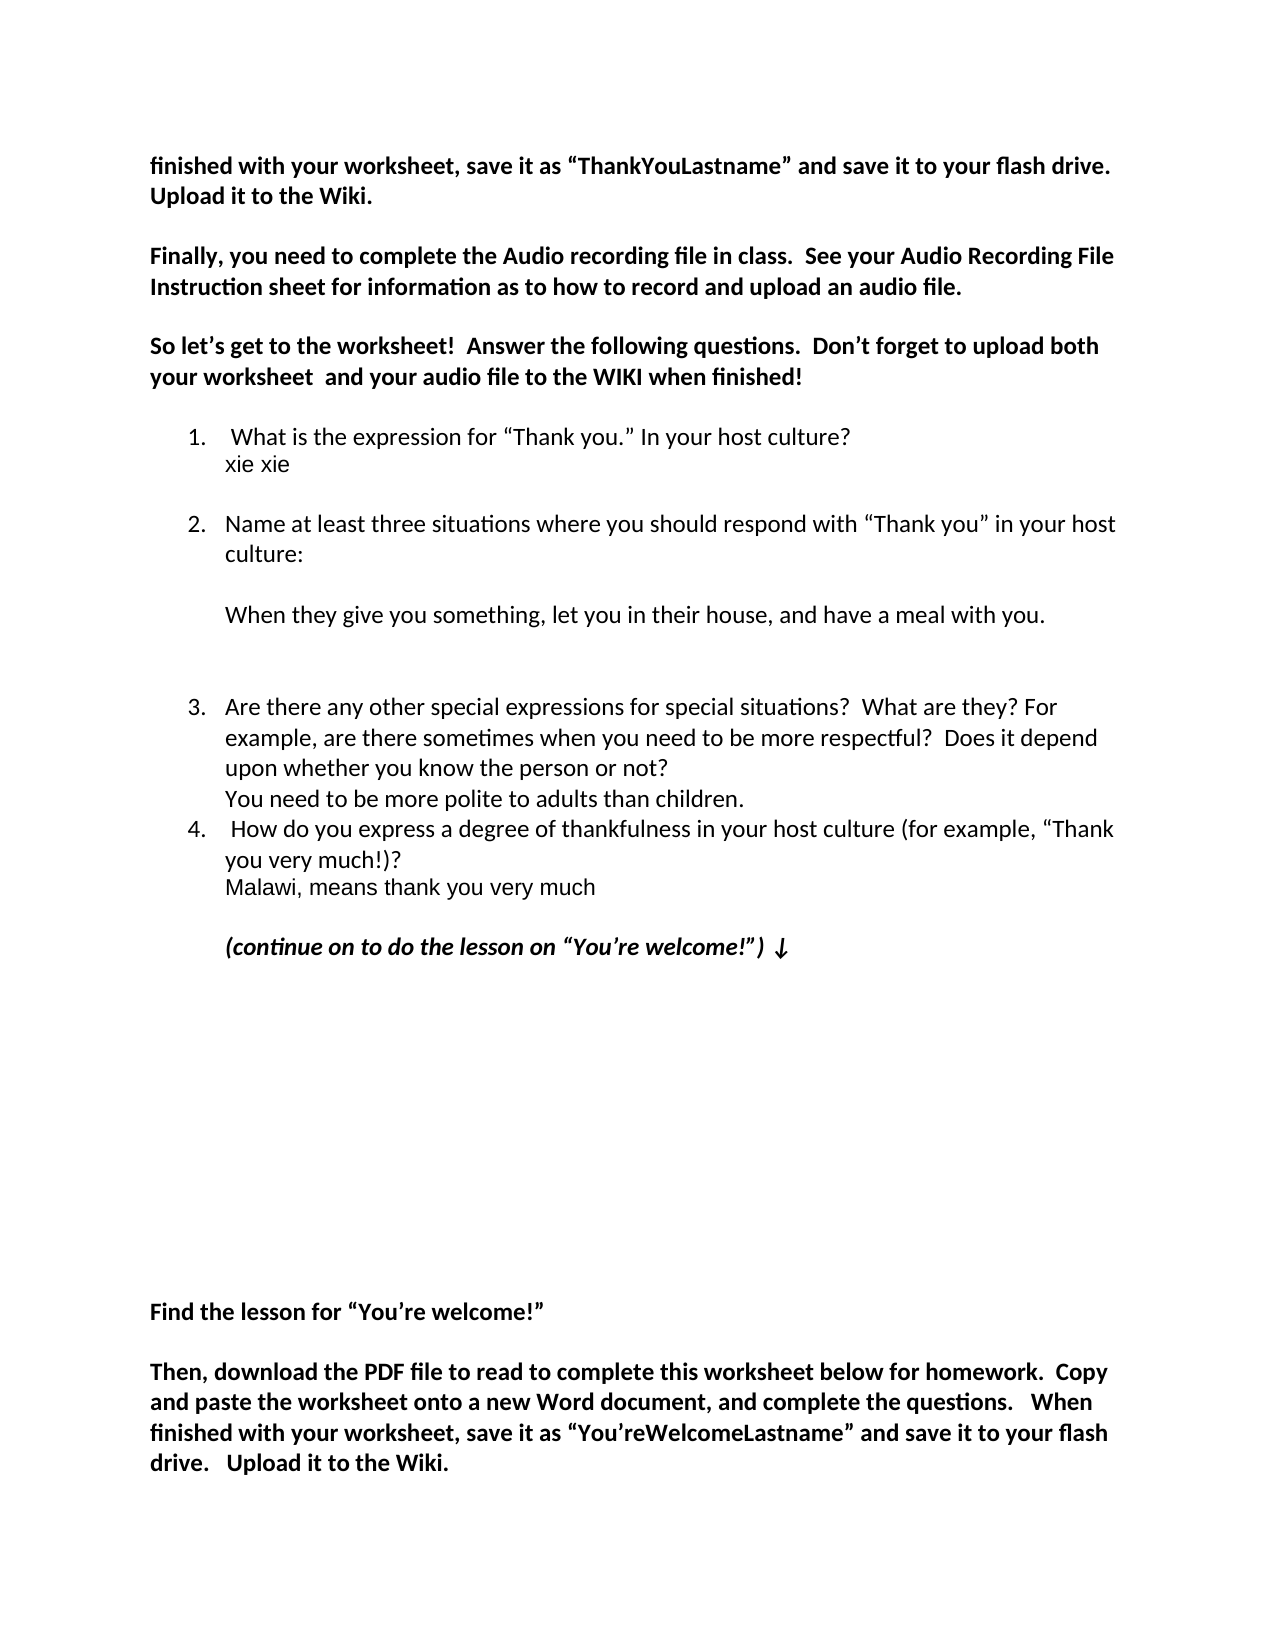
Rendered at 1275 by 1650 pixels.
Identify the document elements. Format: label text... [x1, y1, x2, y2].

text Then, download the PDF file to read to complete this worksheet below for homework. Copy and paste the worksheet onto a new Word document, and complete the questions. When finished with your worksheet, save it as “You’reWelcomeLastname” and save it to your flash drive. Upload it to the Wiki. [150, 1356, 1125, 1478]
list What is the expression for “Thank you.” In your host culture? [187, 421, 1125, 451]
list (continue on to do the lesson on “You’re welcome!”) ↓ [225, 931, 1125, 962]
list When they give you something, let you in their house, and have a meal with you. [225, 599, 1125, 630]
list xie xie [225, 451, 1125, 477]
list Malawi, means thank you very much [225, 874, 1125, 901]
list Name at least three situations where you should respond with “Thank you” in your host culture: [187, 508, 1125, 569]
list You need to be more polite to adults than children. [225, 783, 1125, 813]
list How do you express a degree of thankfulness in your host culture (for example, “Thank you very much!)? [187, 813, 1125, 874]
text Finally, you need to complete the Audio recording file in class. See your Audio Recording File Instruction sheet for information as to how to record and upload an audio file. [150, 240, 1125, 301]
text So let’s get to the worksheet! Answer the following questions. Don’t forget to upload both your worksheet and your audio file to the WIKI when finished! [150, 330, 1125, 391]
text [150, 150, 1125, 211]
text Find the lesson for “You’re welcome!” [150, 1296, 1125, 1327]
list Are there any other special expressions for special situations? What are they? For example, are there sometimes when you need to be more respectful? Does it depend upon whether you know the person or not? [187, 691, 1125, 783]
